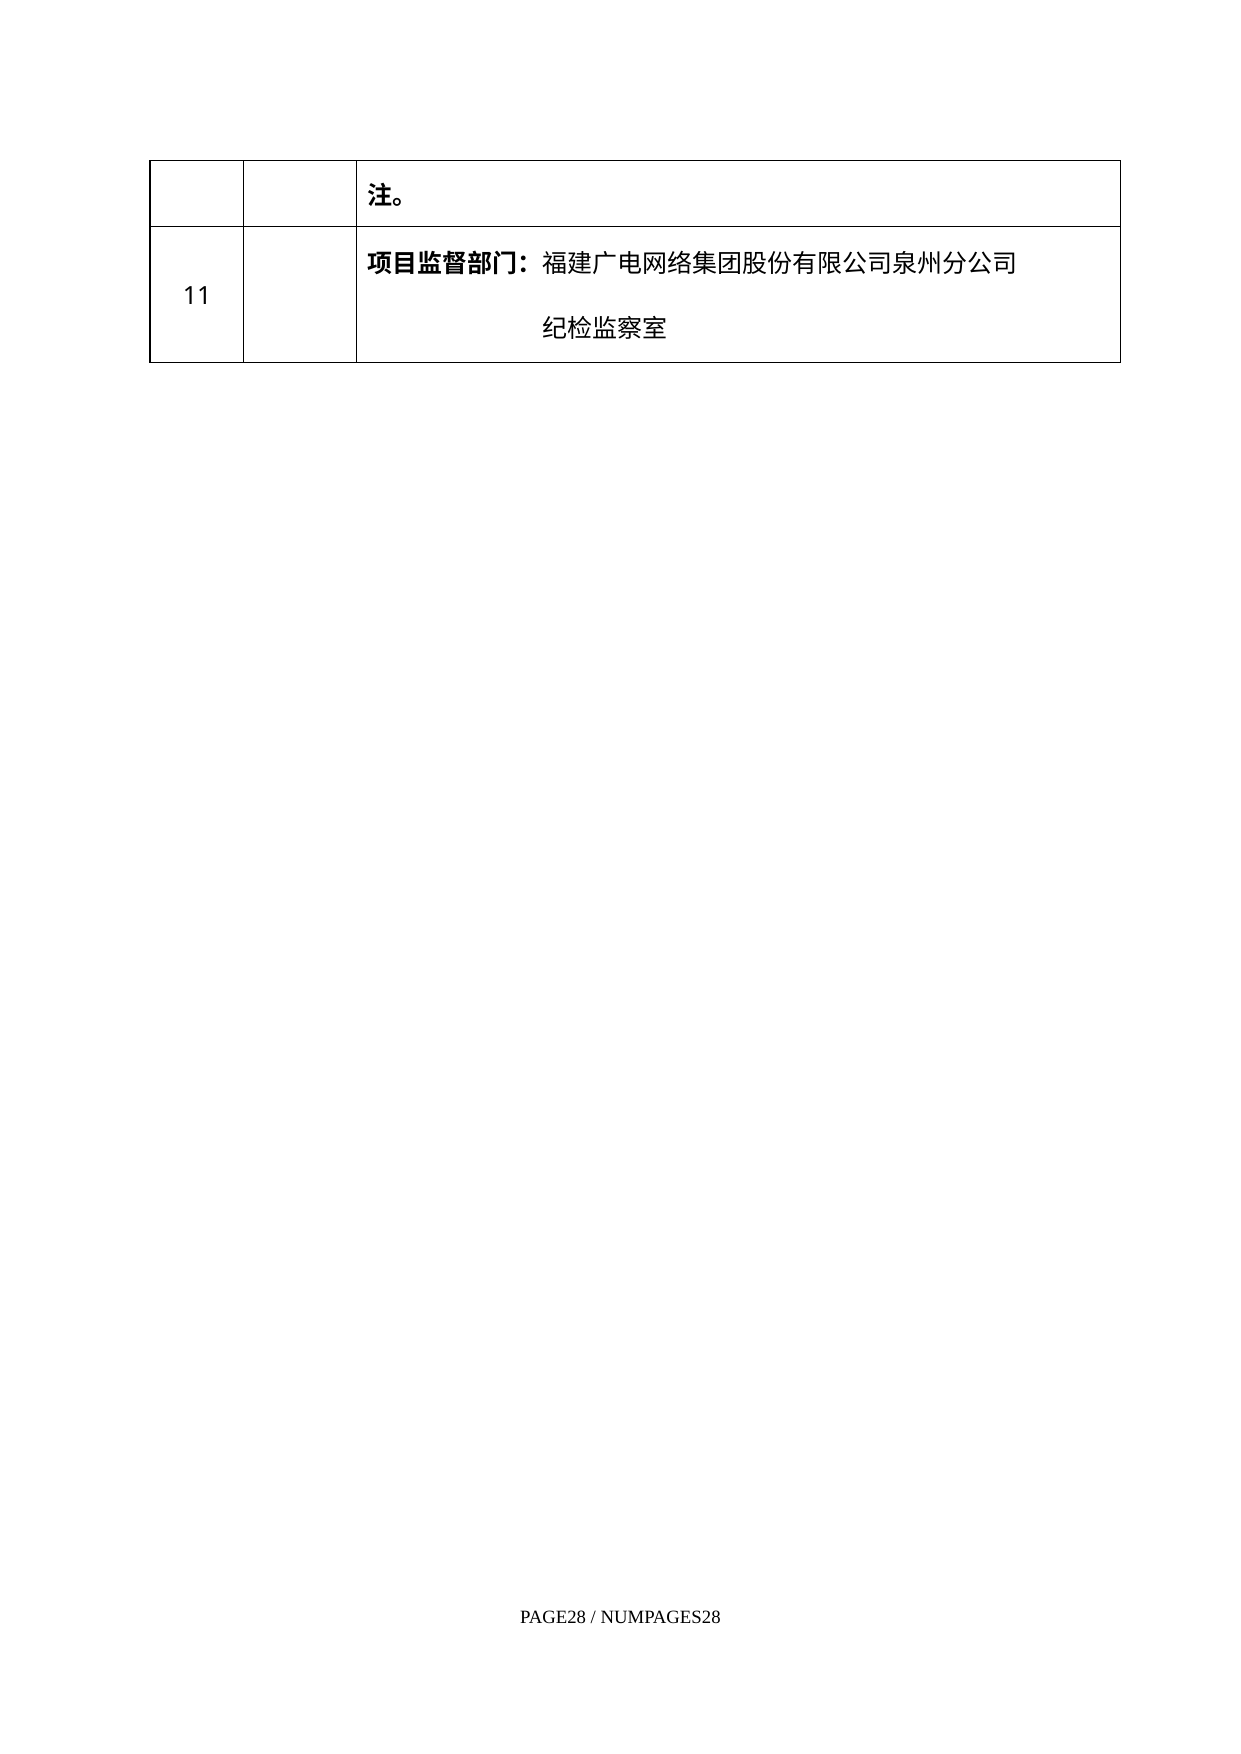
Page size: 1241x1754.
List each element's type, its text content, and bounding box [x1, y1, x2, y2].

table_cell 项目监督部门：福建广电网络集团股份有限公司泉州分公司 纪检监察室 [357, 227, 1120, 362]
table_cell 10 [151, 161, 243, 226]
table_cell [357, 161, 1120, 226]
table_cell 11 [151, 227, 243, 362]
table_cell [244, 161, 356, 226]
table_cell [244, 227, 356, 362]
